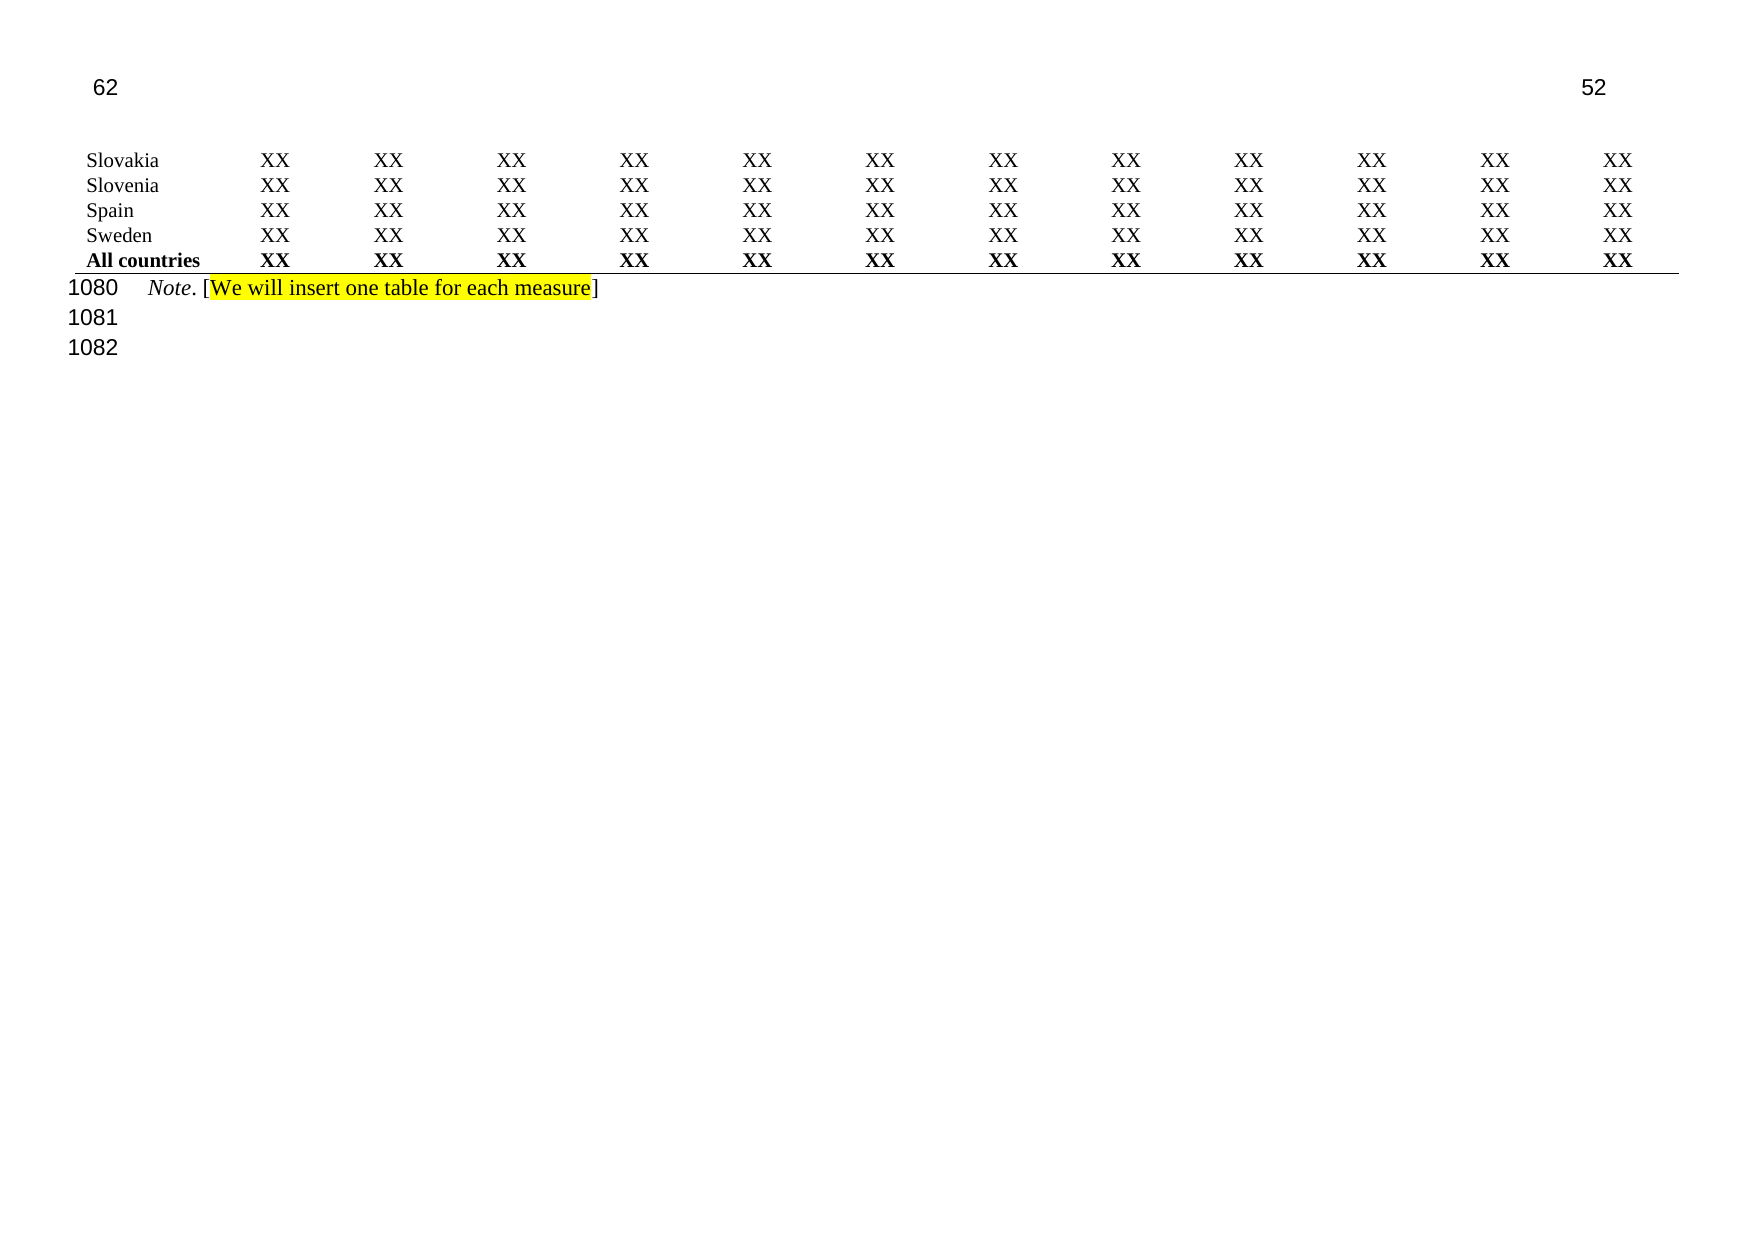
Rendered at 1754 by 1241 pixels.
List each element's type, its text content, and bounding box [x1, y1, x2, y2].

table_cell XX [223, 173, 327, 198]
table_cell XX [1310, 148, 1433, 173]
table_cell XX [1556, 248, 1679, 273]
table_cell XX [819, 198, 942, 223]
table_cell XX [327, 198, 450, 223]
table_cell XX [1556, 173, 1679, 198]
table_cell XX [696, 173, 818, 198]
table_cell XX [1310, 198, 1433, 223]
table_cell Slovenia [75, 173, 223, 198]
table_cell XX [450, 173, 573, 198]
table_cell XX [942, 148, 1064, 173]
table_cell All countries [75, 248, 223, 273]
table_cell XX [1310, 173, 1433, 198]
table_cell XX [1556, 198, 1679, 223]
table_cell XX [327, 173, 450, 198]
table_cell XX [942, 223, 1064, 248]
table_cell XX [573, 223, 696, 248]
table_cell XX [223, 148, 327, 173]
table_cell XX [573, 148, 696, 173]
table_cell XX [1310, 223, 1433, 248]
table_cell XX [573, 173, 696, 198]
table_cell XX [327, 248, 450, 273]
table_cell XX [1433, 173, 1556, 198]
table_cell XX [1187, 148, 1310, 173]
table_cell Sweden [75, 223, 223, 248]
table_cell XX [1310, 248, 1433, 273]
table_cell Slovakia [75, 148, 223, 173]
table_cell XX [1433, 198, 1556, 223]
table_cell XX [819, 223, 942, 248]
table_cell XX [1187, 198, 1310, 223]
table_cell XX [1433, 248, 1556, 273]
table_cell XX [942, 198, 1064, 223]
table_cell XX [1556, 148, 1679, 173]
table_cell XX [1065, 223, 1187, 248]
table_cell XX [942, 248, 1064, 273]
table_cell XX [223, 198, 327, 223]
table_cell XX [1187, 248, 1310, 273]
table_cell XX [819, 248, 942, 273]
table_cell XX [450, 248, 573, 273]
table_cell XX [696, 248, 818, 273]
table_cell XX [1556, 223, 1679, 248]
table_cell XX [1187, 223, 1310, 248]
table_cell XX [573, 198, 696, 223]
text Note. [We will insert one table for each measure] [591, 274, 1606, 300]
table_cell XX [819, 148, 942, 173]
table_cell XX [696, 148, 818, 173]
table_cell XX [696, 223, 818, 248]
table_cell XX [1065, 173, 1187, 198]
table_cell XX [223, 223, 327, 248]
table_cell XX [327, 148, 450, 173]
table_cell XX [223, 248, 327, 273]
table_cell XX [573, 248, 696, 273]
table_cell XX [450, 148, 573, 173]
table_cell XX [1065, 248, 1187, 273]
table_cell XX [819, 173, 942, 198]
table_cell XX [1065, 198, 1187, 223]
table_cell Spain [75, 198, 223, 223]
table_cell XX [450, 198, 573, 223]
table_cell XX [450, 223, 573, 248]
table_cell XX [1433, 148, 1556, 173]
table_cell XX [696, 198, 818, 223]
table_cell XX [942, 173, 1064, 198]
table_cell XX [1065, 148, 1187, 173]
table_cell XX [327, 223, 450, 248]
table_cell XX [1433, 223, 1556, 248]
table_cell XX [1187, 173, 1310, 198]
